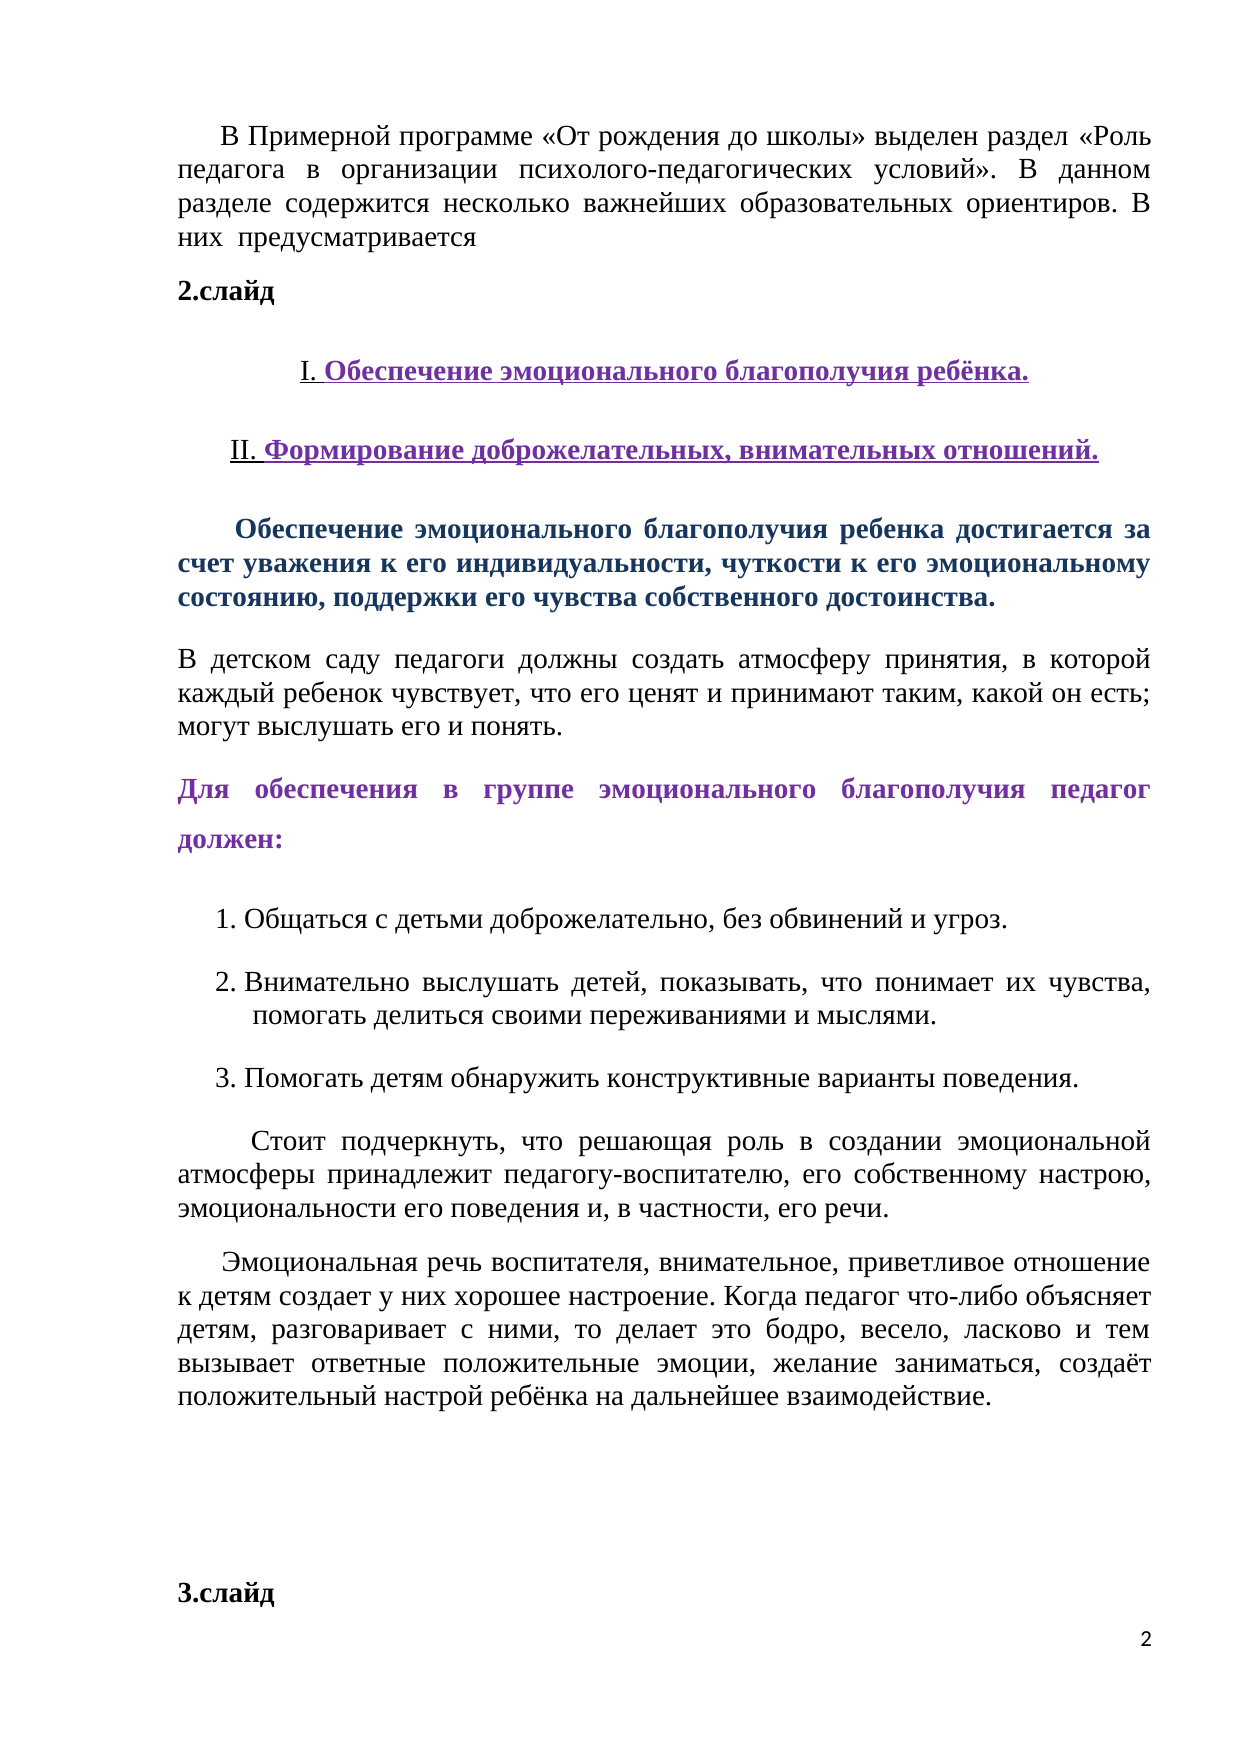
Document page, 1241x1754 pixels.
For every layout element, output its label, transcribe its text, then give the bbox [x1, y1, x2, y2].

text В детском саду педагоги должны создать атмосферу принятия, в которой каждый ребенок чувствует, что его ценят и принимают таким, какой он есть; могут выслушать его и понять. [177, 641, 1152, 742]
text 2.слайд [177, 273, 1152, 307]
text 3.слайд [177, 1575, 1152, 1608]
text I.​ Обеспечение эмоционального благополучия ребёнка. [177, 353, 1152, 386]
text Обеспечение эмоционального благополучия ребенка достигается за счет уважения к его индивидуальности, чуткости к его эмоциональному состоянию, поддержки его чувства собственного достоинства. [177, 512, 1152, 612]
text Эмоциональная речь воспитателя, внимательное, приветливое отношение к детям создает у них хорошее настроение. Когда педагог что-либо объясняет детям, разговаривает с ними, то делает это бодро, весело, ласково и тем вызывает ответные положительные эмоции, желание заниматься, создаёт положительный настрой ребёнка на дальнейшее взаимодействие. [177, 1244, 1152, 1412]
text 2.​ Внимательно выслушать детей, показывать, что понимает их чувства, помогать делиться своими переживаниями и мыслями. [215, 964, 1152, 1031]
text В Примерной программе «От рождения до школы» выделен раздел «Роль педагога в организации психолого-педагогических условий». В данном разделе содержится несколько важнейших образовательных ориентиров. В них предусматривается [177, 118, 1152, 252]
text 1.​ Общаться с детьми доброжелательно, без обвинений и угроз. [215, 901, 1152, 934]
text 3.​ Помогать детям обнаружить конструктивные варианты поведения. [215, 1060, 1152, 1093]
text Для обеспечения в группе эмоционального благополучия педагог должен: [177, 771, 1152, 855]
text Стоит подчеркнуть, что решающая роль в создании эмоциональной атмосферы принадлежит педагогу-воспитателю, его собственному настрою, эмоциональности его поведения и, в частности, его речи. [177, 1123, 1152, 1223]
text II.​ Формирование доброжелательных, внимательных отношений. [177, 432, 1152, 466]
